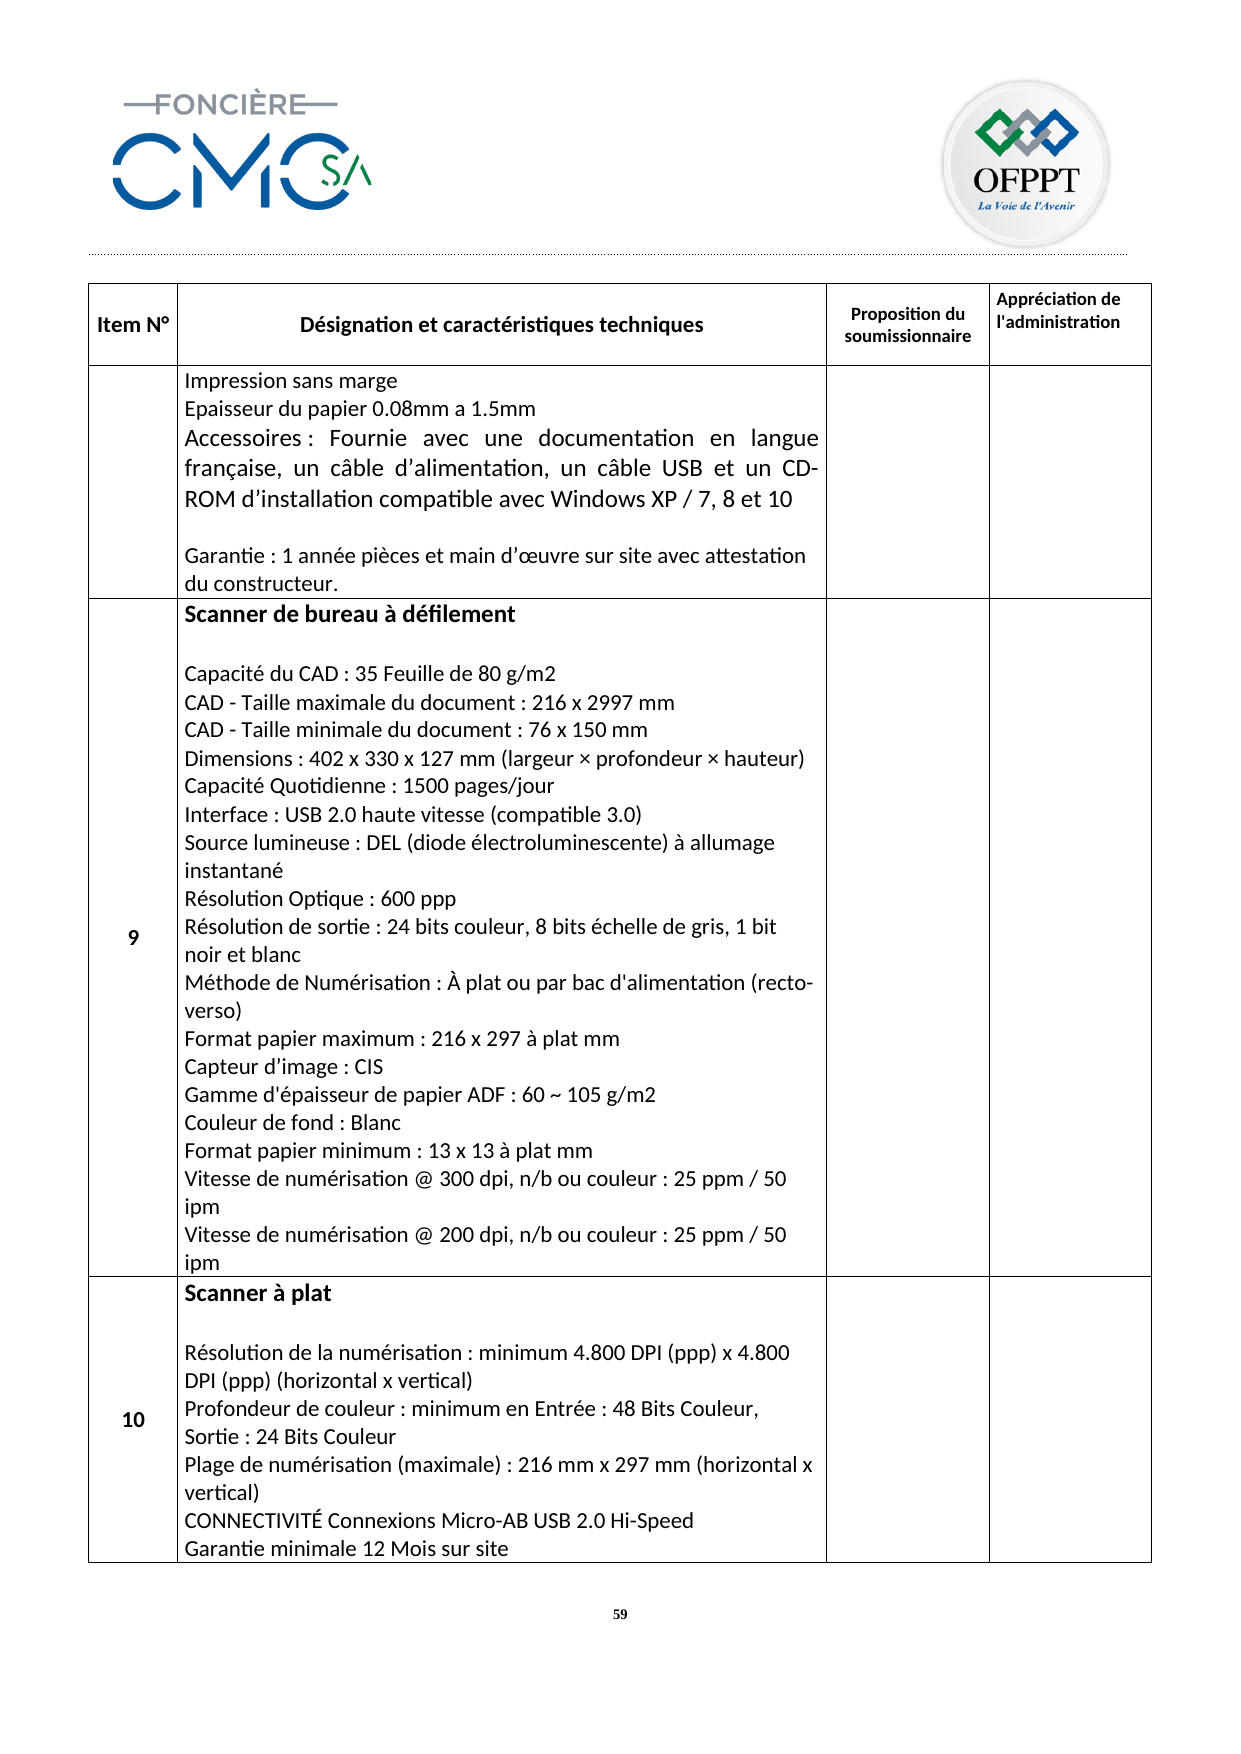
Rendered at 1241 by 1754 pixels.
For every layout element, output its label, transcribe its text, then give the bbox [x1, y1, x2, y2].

table_cell [827, 1277, 989, 1562]
table_header Désignation et caractéristiques techniques [178, 284, 826, 365]
table_cell [990, 1277, 1151, 1562]
table_cell Scanner de bureau à défilement Capacité du CAD : 35 Feuille de 80 g/m2 CAD - Taille maximale du document : 216 x 2997 mm CAD - Taille minimale du document : 76 x 150 mm Dimensions : 402 x 330 x 127 mm (largeur × profondeur × hauteur) Capacité Quotidienne : 1500 pages/jour Interface : USB 2.0 haute vitesse (compatible 3.0) Source lumineuse : DEL (diode électroluminescente) à allumage instantané Résolution Optique : 600 ppp Résolution de sortie : 24 bits couleur, 8 bits échelle de gris, 1 bit noir et blanc Méthode de Numérisation : À plat ou par bac d'alimentation (recto-verso) Format papier maximum : 216 x 297 à plat mm Capteur d’image : CIS Gamme d'épaisseur de papier ADF : 60 ~ 105 g/m2 Couleur de fond : Blanc Format papier minimum : 13 x 13 à plat mm Vitesse de numérisation @ 300 dpi, n/b ou couleur : 25 ppm / 50 ipm Vitesse de numérisation @ 200 dpi, n/b ou couleur : 25 ppm / 50 ipm [178, 599, 826, 1276]
table_header Proposition du soumissionnaire [827, 284, 989, 365]
table_cell [827, 599, 989, 1276]
table_header Appréciation de l'administration [990, 284, 1151, 365]
table_cell 9 [89, 599, 177, 1276]
picture [112, 88, 372, 210]
table_cell 8 [89, 366, 177, 597]
table_cell 10 [89, 1277, 177, 1562]
table_cell Scanner à plat Résolution de la numérisation : minimum 4.800 DPI (ppp) x 4.800 DPI (ppp) (horizontal x vertical) Profondeur de couleur : minimum en Entrée : 48 Bits Couleur, Sortie : 24 Bits Couleur Plage de numérisation (maximale) : 216 mm x 297 mm (horizontal x vertical) CONNECTIVITÉ Connexions Micro-AB USB 2.0 Hi-Speed Garantie minimale 12 Mois sur site [178, 1277, 826, 1562]
table_cell [827, 366, 989, 597]
table_cell [990, 599, 1151, 1276]
table_cell [990, 366, 1151, 597]
table_header Item N° [89, 284, 177, 365]
picture [935, 73, 1116, 254]
